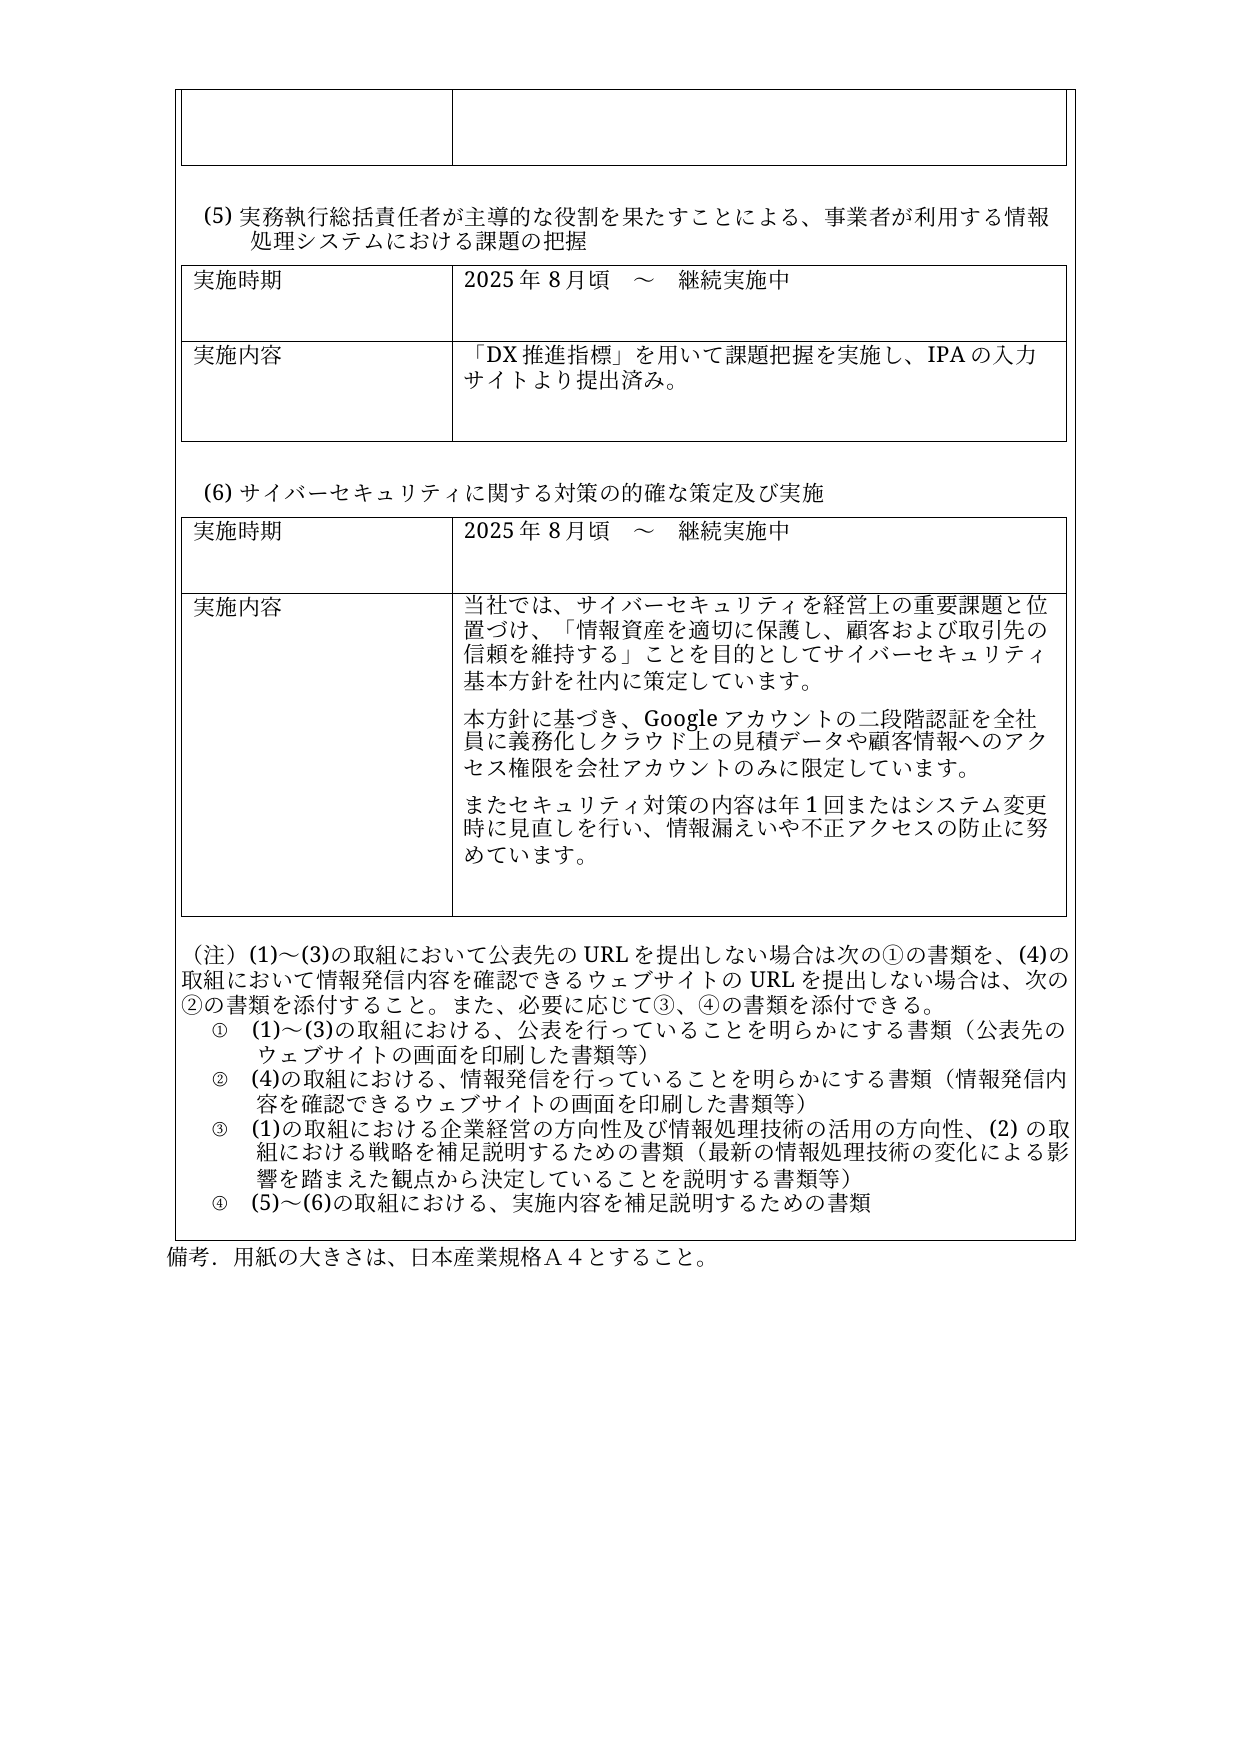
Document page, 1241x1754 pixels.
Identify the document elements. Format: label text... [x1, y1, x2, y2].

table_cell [176, 90, 1075, 1239]
text 備考．用紙の大きさは、日本産業規格Ａ４とすること。 [167, 1241, 1070, 1272]
